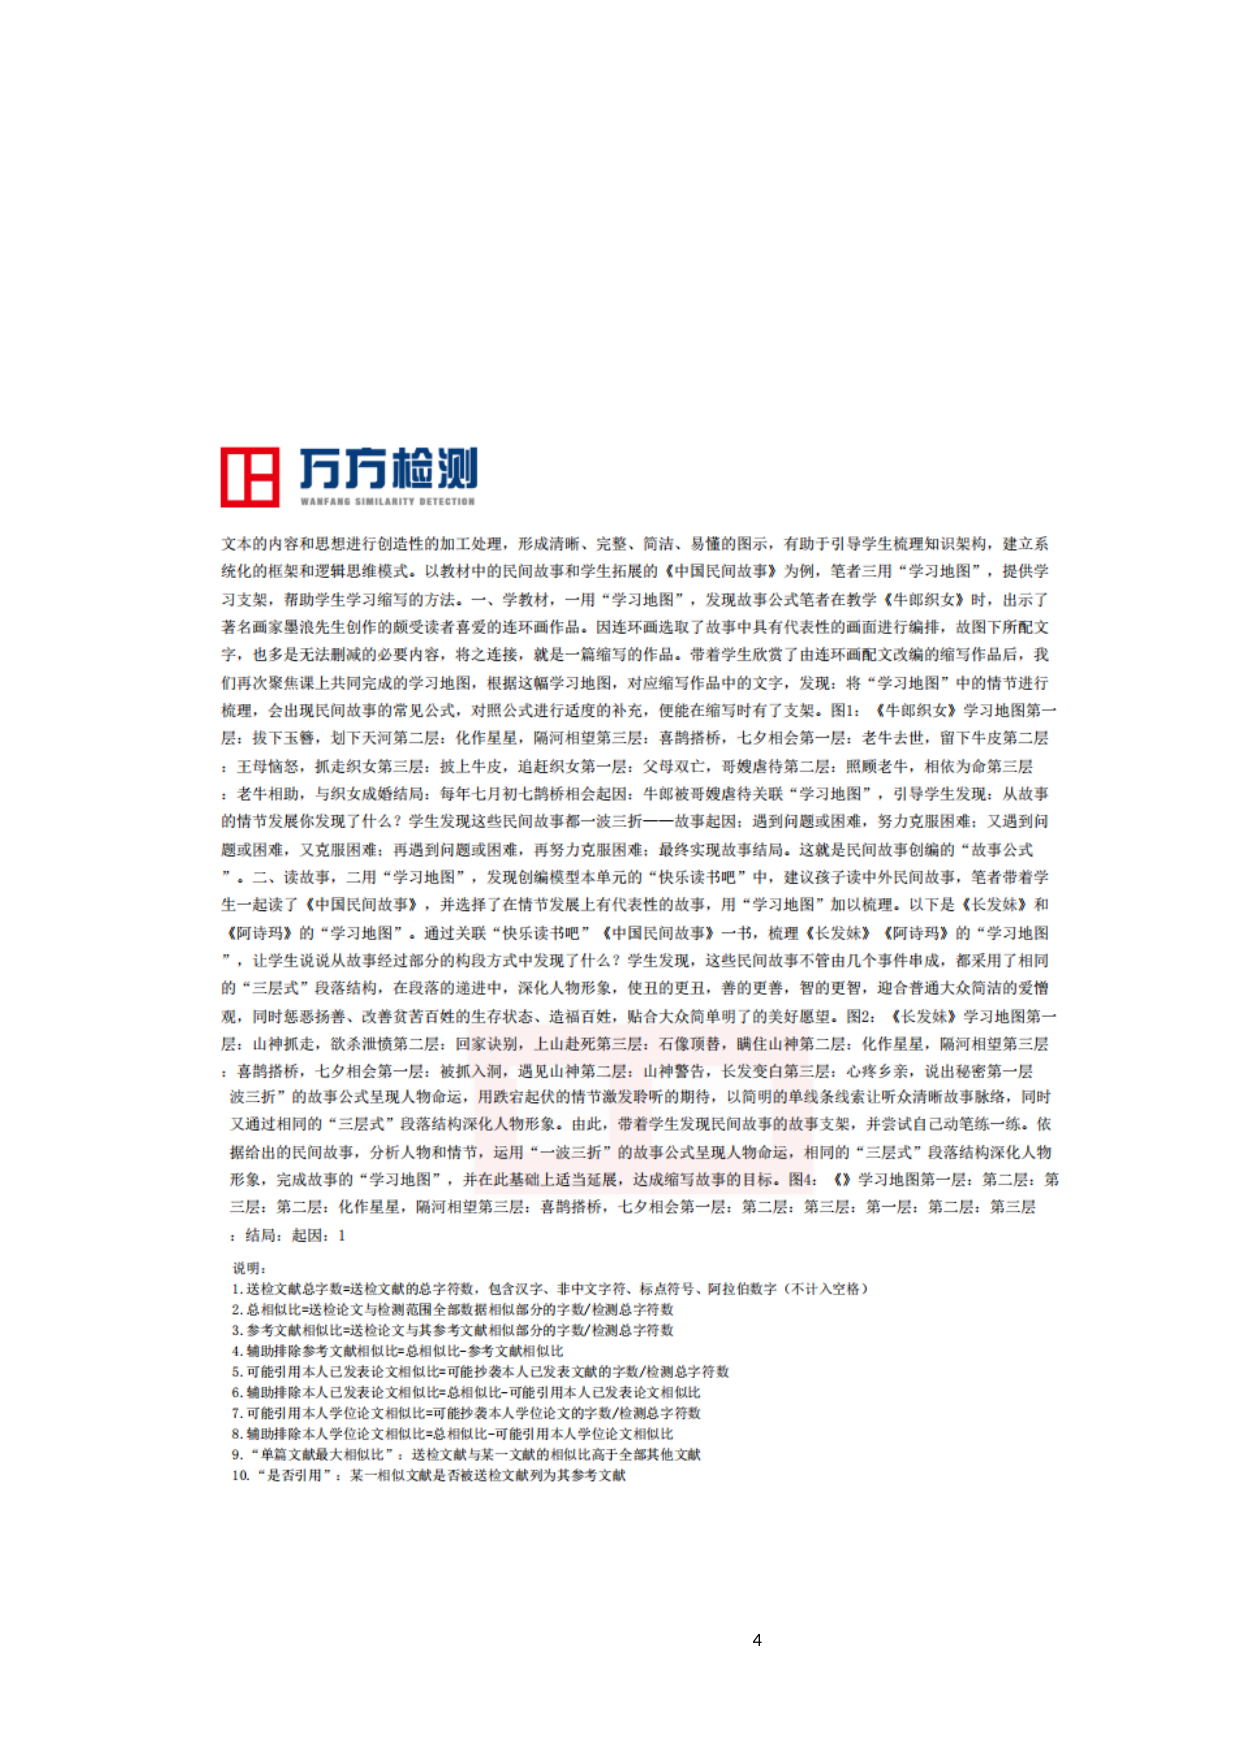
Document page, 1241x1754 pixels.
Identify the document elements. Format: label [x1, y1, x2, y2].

picture [200, 423, 1079, 1510]
